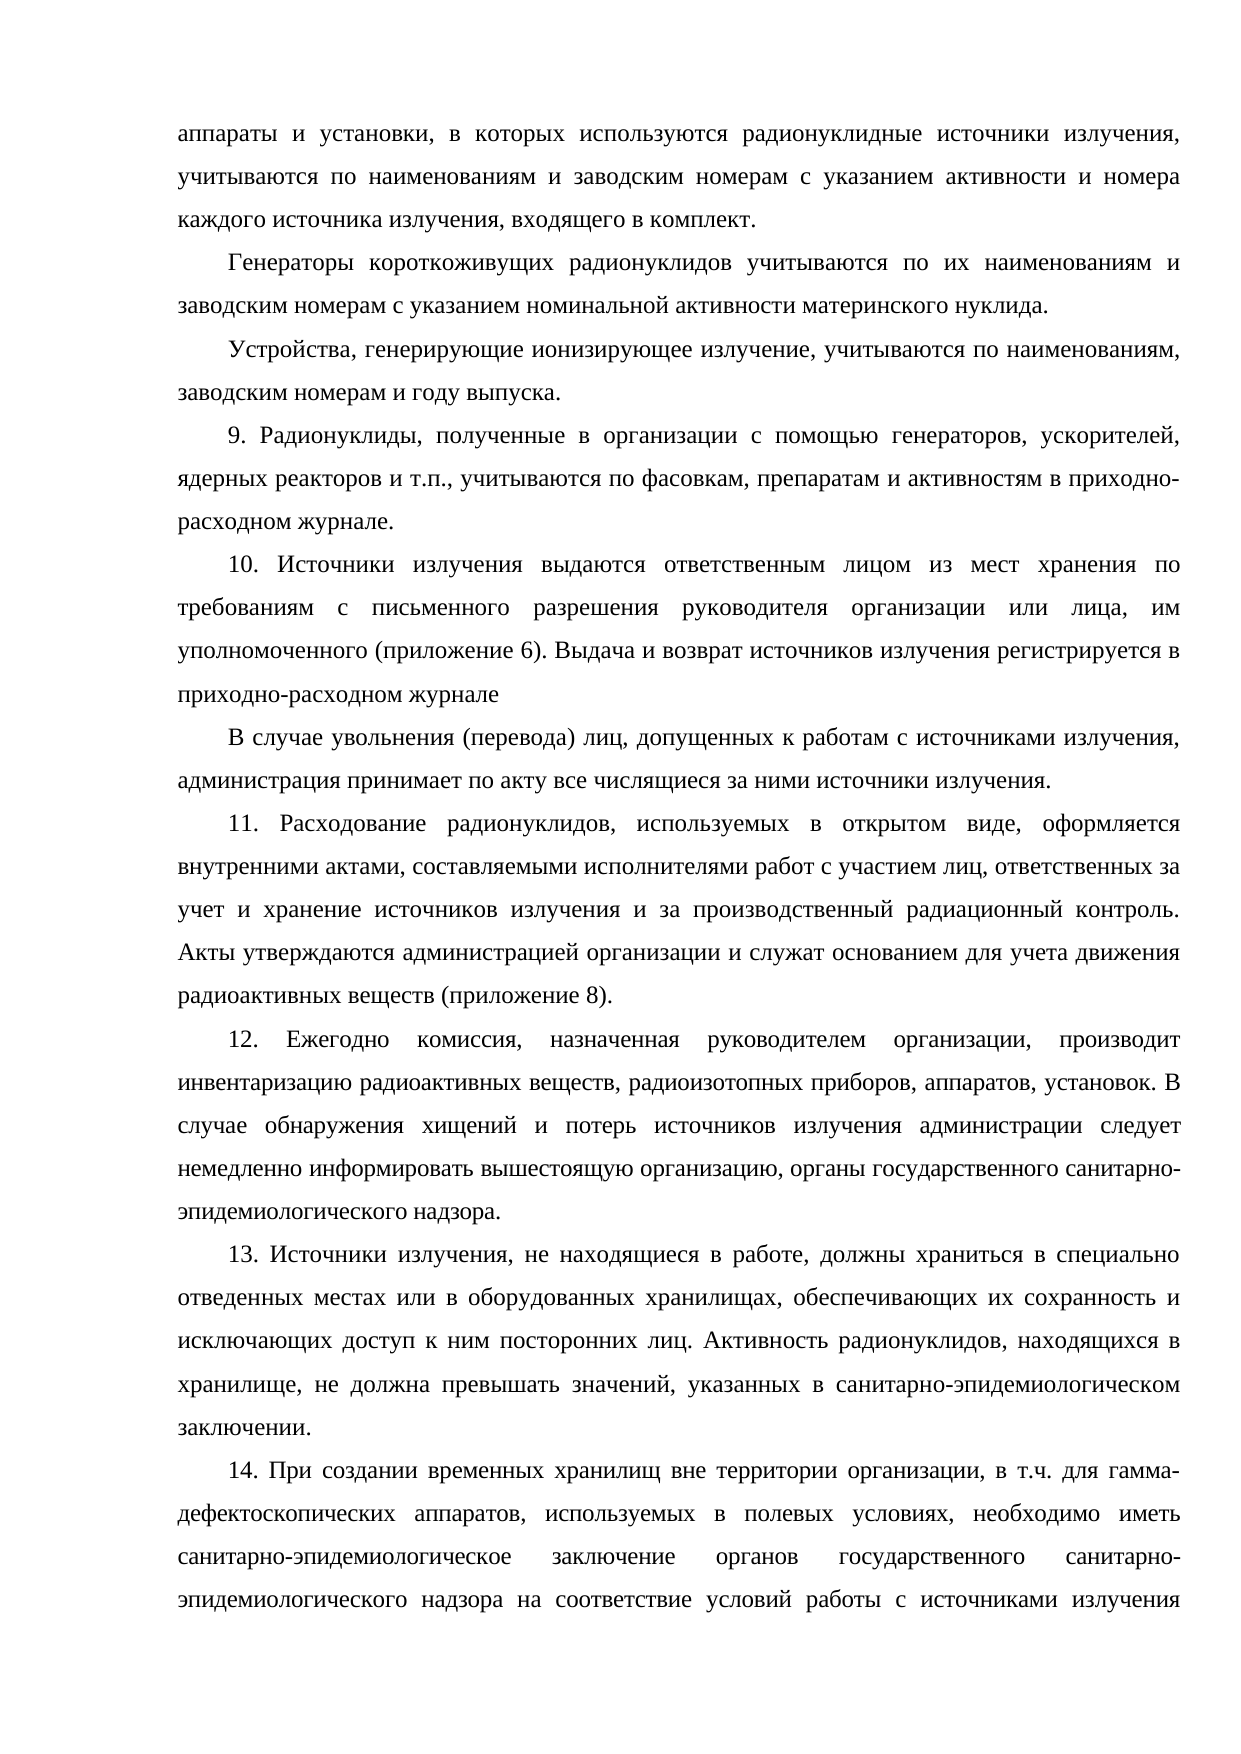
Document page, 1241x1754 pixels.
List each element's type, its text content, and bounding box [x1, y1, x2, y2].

text Генераторы короткоживущих радионуклидов учитываются по их наименованиям и заводским номерам с указанием номинальной активности материнского нуклида. [177, 247, 1181, 319]
text 10. Источники излучения выдаются ответственным лицом из мест хранения по требованиям с письменного разрешения руководителя организации или лица, им уполномоченного (приложение 6). Выдача и возврат источников излучения регистрируется в приходно-расходном журнале [177, 549, 1181, 707]
text 13. Источники излучения, не находящиеся в работе, должны храниться в специально отведенных местах или в оборудованных хранилищах, обеспечивающих их сохранность и исключающих доступ к ним посторонних лиц. Активность радионуклидов, находящихся в хранилище, не должна превышать значений, указанных в санитарно-эпидемиологическом заключении. [177, 1239, 1181, 1441]
text 11. Расходование радионуклидов, используемых в открытом виде, оформляется внутренними актами, составляемыми исполнителями работ с участием лиц, ответственных за учет и хранение источников излучения и за производственный радиационный контроль. Акты утверждаются администрацией организации и служат основанием для учета движения радиоактивных веществ (приложение 8). [177, 808, 1181, 1009]
text 9. Радионуклиды, полученные в организации с помощью генераторов, ускорителей, ядерных реакторов и т.п., учитываются по фасовкам, препаратам и активностям в приходно-расходном журнале. [177, 420, 1181, 535]
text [177, 118, 1181, 233]
text 12. Ежегодно комиссия, назначенная руководителем организации, производит инвентаризацию радиоактивных веществ, радиоизотопных приборов, аппаратов, установок. В случае обнаружения хищений и потерь источников излучения администрации следует немедленно информировать вышестоящую организацию, органы государственного санитарно-эпидемиологического надзора. [177, 1024, 1181, 1225]
text Устройства, генерирующие ионизирующее излучение, учитываются по наименованиям, заводским номерам и году выпуска. [177, 334, 1181, 406]
text В случае увольнения (перевода) лиц, допущенных к работам с источниками излучения, администрация принимает по акту все числящиеся за ними источники излучения. [177, 722, 1181, 794]
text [177, 1455, 1181, 1613]
